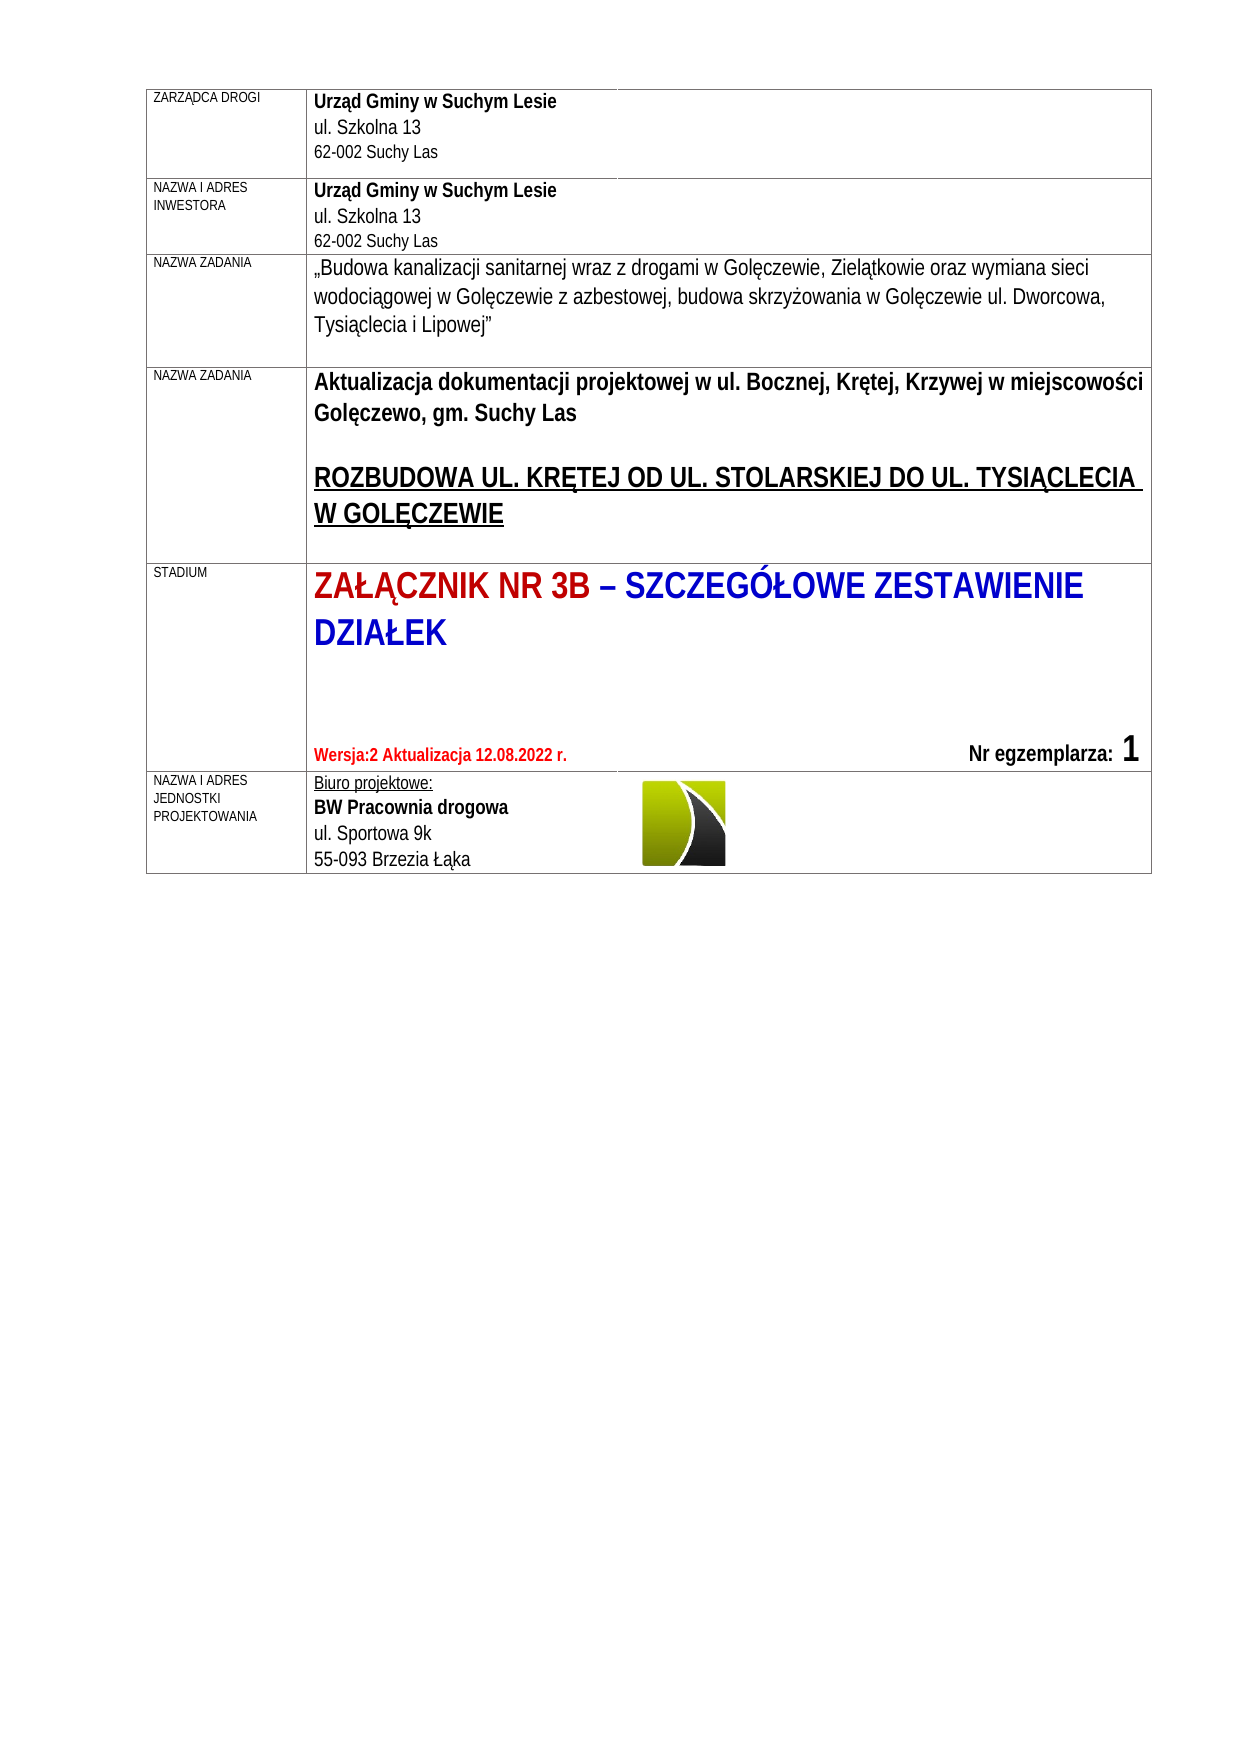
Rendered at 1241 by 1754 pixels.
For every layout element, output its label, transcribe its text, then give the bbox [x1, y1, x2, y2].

table_cell NAZWA ZADANIA [147, 255, 306, 367]
table_header Urząd Gminy w Suchym Lesie ul. Szkolna 13 62-002 Suchy Las [307, 90, 617, 178]
table_cell STADIUM [147, 564, 306, 771]
table_cell NAZWA ZADANIA [147, 368, 306, 563]
table_cell NAZWA I ADRES JEDNOSTKI PROJEKTOWANIA [147, 772, 306, 873]
table_cell Biuro projektowe: BW Pracownia drogowa ul. Sportowa 9k 55-093 Brzezia Łąka [307, 772, 617, 873]
table_cell [618, 772, 1151, 873]
picture [641, 779, 725, 864]
table_cell NAZWA I ADRES INWESTORA [147, 179, 306, 254]
table_cell Aktualizacja dokumentacji projektowej w ul. Bocznej, Krętej, Krzywej w miejscowości Golęczewo, gm. Suchy Las ROZBUDOWA UL. KRĘTEJ OD UL. STOLARSKIEJ DO UL. TYSIĄCLECIA W GOLĘCZEWIE [307, 368, 1151, 563]
table_header ZARZĄDCA DROGI [147, 90, 306, 178]
table_header [618, 90, 1151, 178]
table_cell [618, 179, 1151, 254]
table_cell Urząd Gminy w Suchym Lesie ul. Szkolna 13 62-002 Suchy Las [307, 179, 617, 254]
table_cell „Budowa kanalizacji sanitarnej wraz z drogami w Golęczewie, Zielątkowie oraz wymiana sieci wodociągowej w Golęczewie z azbestowej, budowa skrzyżowania w Golęczewie ul. Dworcowa, Tysiąclecia i Lipowej” [307, 255, 1151, 367]
table_cell ZAŁĄCZNIK NR 3B – SZCZEGÓŁOWE ZESTAWIENIE DZIAŁEK Wersja:2 Aktualizacja 12.08.2022 r. Nr egzemplarza: 1 [307, 564, 1151, 771]
